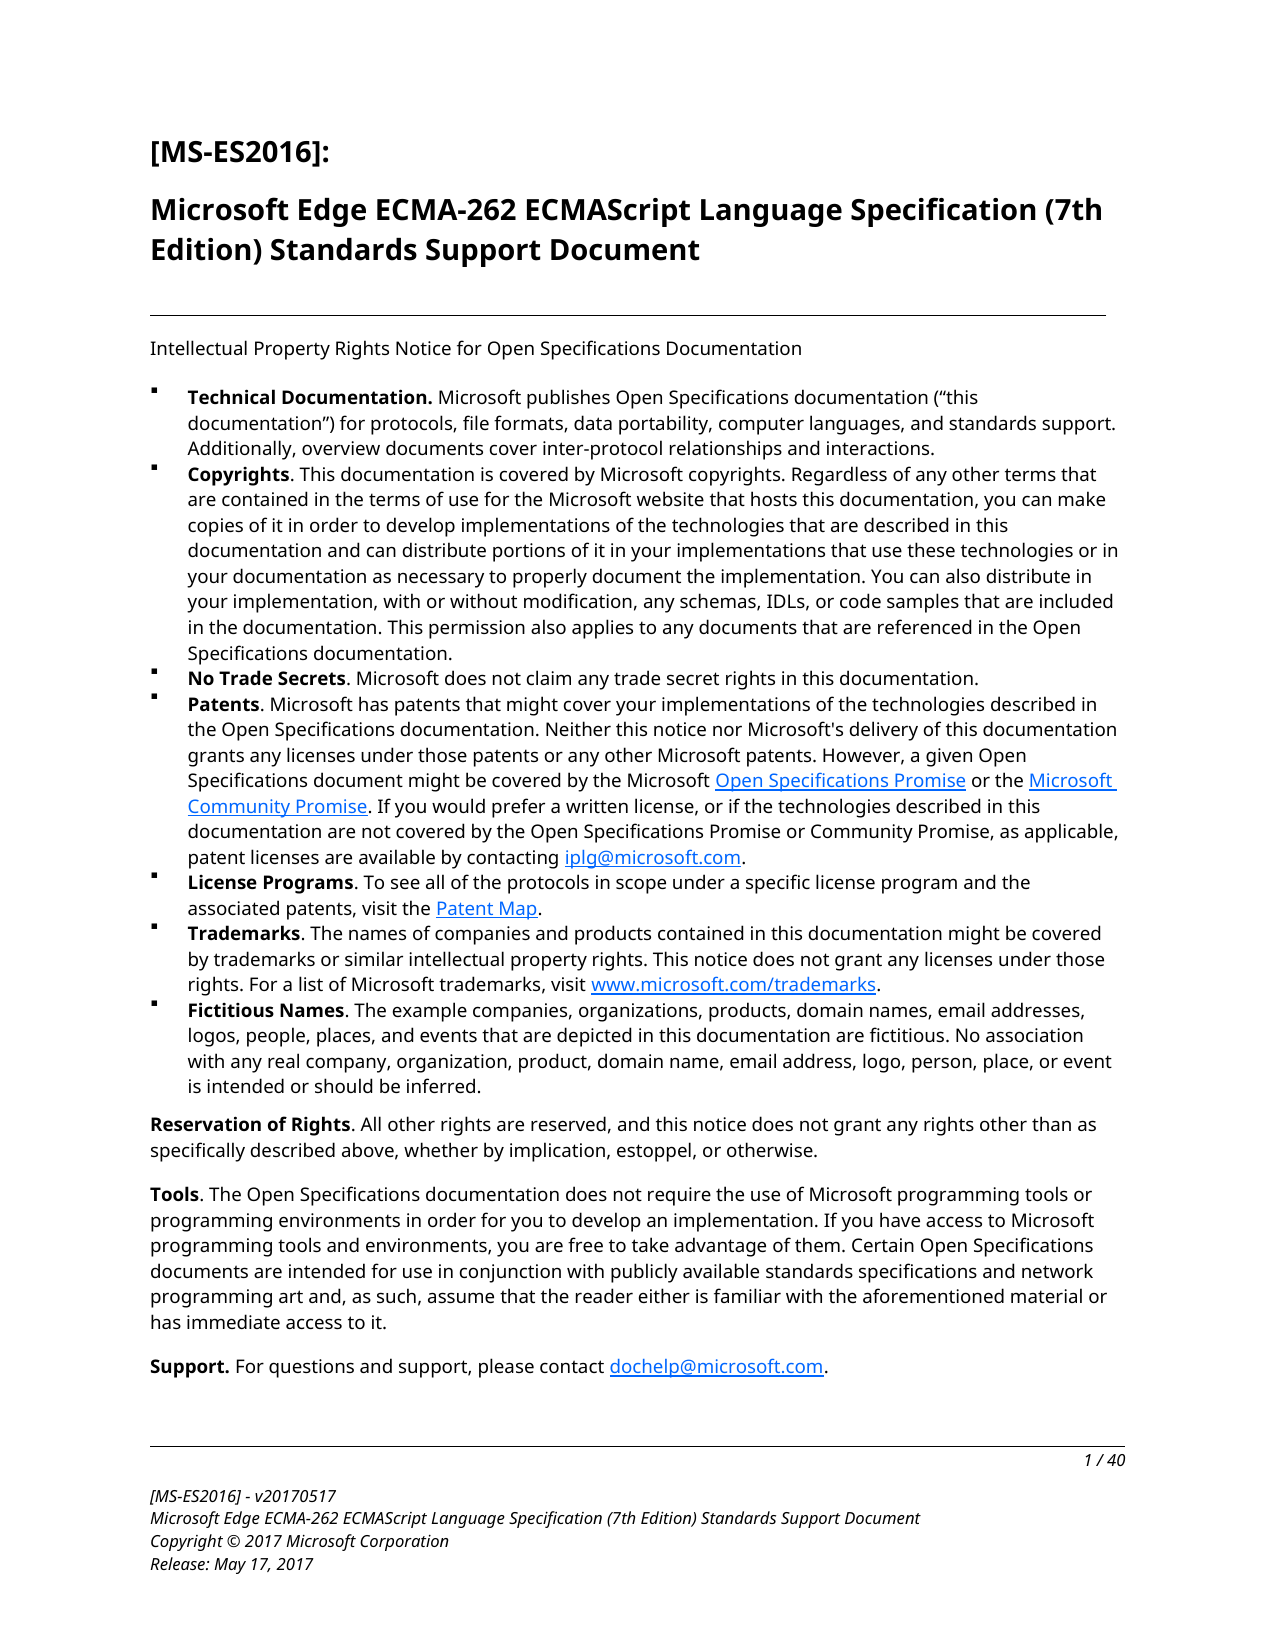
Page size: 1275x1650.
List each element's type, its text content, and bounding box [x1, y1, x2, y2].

text Tools. The Open Specifications documentation does not require the use of Microsoft programming tools or programming environments in order for you to develop an implementation. If you have access to Microsoft programming tools and environments, you are free to take advantage of them. Certain Open Specifications documents are intended for use in conjunction with publicly available standards specifications and network programming art and, as such, assume that the reader either is familiar with the aforementioned material or has immediate access to it. [150, 1181, 1125, 1334]
text Microsoft Edge ECMA-262 ECMAScript Language Specification (7th Edition) Standards Support Document [150, 190, 1125, 269]
list Copyrights. This documentation is covered by Microsoft copyrights. Regardless of any other terms that are contained in the terms of use for the Microsoft website that hosts this documentation, you can make copies of it in order to develop implementations of the technologies that are described in this documentation and can distribute portions of it in your implementations that use these technologies or in your documentation as necessary to properly document the implementation. You can also distribute in your implementation, with or without modification, any schemas, IDLs, or code samples that are included in the documentation. This permission also applies to any documents that are referenced in the Open Specifications documentation. [150, 461, 1125, 665]
text Intellectual Property Rights Notice for Open Specifications Documentation [150, 335, 1125, 361]
list No Trade Secrets. Microsoft does not claim any trade secret rights in this documentation. [150, 665, 1125, 691]
text Reservation of Rights. All other rights are reserved, and this notice does not grant any rights other than as specifically described above, whether by implication, estoppel, or otherwise. [150, 1112, 1125, 1163]
list License Programs. To see all of the protocols in scope under a specific license program and the associated patents, visit the Patent Map. [150, 869, 1125, 921]
list Patents. Microsoft has patents that might cover your implementations of the technologies described in the Open Specifications documentation. Neither this notice nor Microsoft's delivery of this documentation grants any licenses under those patents or any other Microsoft patents. However, a given Open Specifications document might be covered by the Microsoft Open Specifications Promise or the Microsoft Community Promise. If you would prefer a written license, or if the technologies described in this documentation are not covered by the Open Specifications Promise or Community Promise, as applicable, patent licenses are available by contacting iplg@microsoft.com. [150, 691, 1125, 869]
list Technical Documentation. Microsoft publishes Open Specifications documentation (“this documentation”) for protocols, file formats, data portability, computer languages, and standards support. Additionally, overview documents cover inter-protocol relationships and interactions. [150, 384, 1125, 461]
text [MS-ES2016]: [150, 131, 1125, 171]
list Fictitious Names. The example companies, organizations, products, domain names, email addresses, logos, people, places, and events that are depicted in this documentation are fictitious. No association with any real company, organization, product, domain name, email address, logo, person, place, or event is intended or should be inferred. [150, 997, 1125, 1099]
list Trademarks. The names of companies and products contained in this documentation might be covered by trademarks or similar intellectual property rights. This notice does not grant any licenses under those rights. For a list of Microsoft trademarks, visit www.microsoft.com/trademarks. [150, 921, 1125, 997]
text Support. For questions and support, please contact dochelp@microsoft.com. [150, 1353, 1125, 1379]
